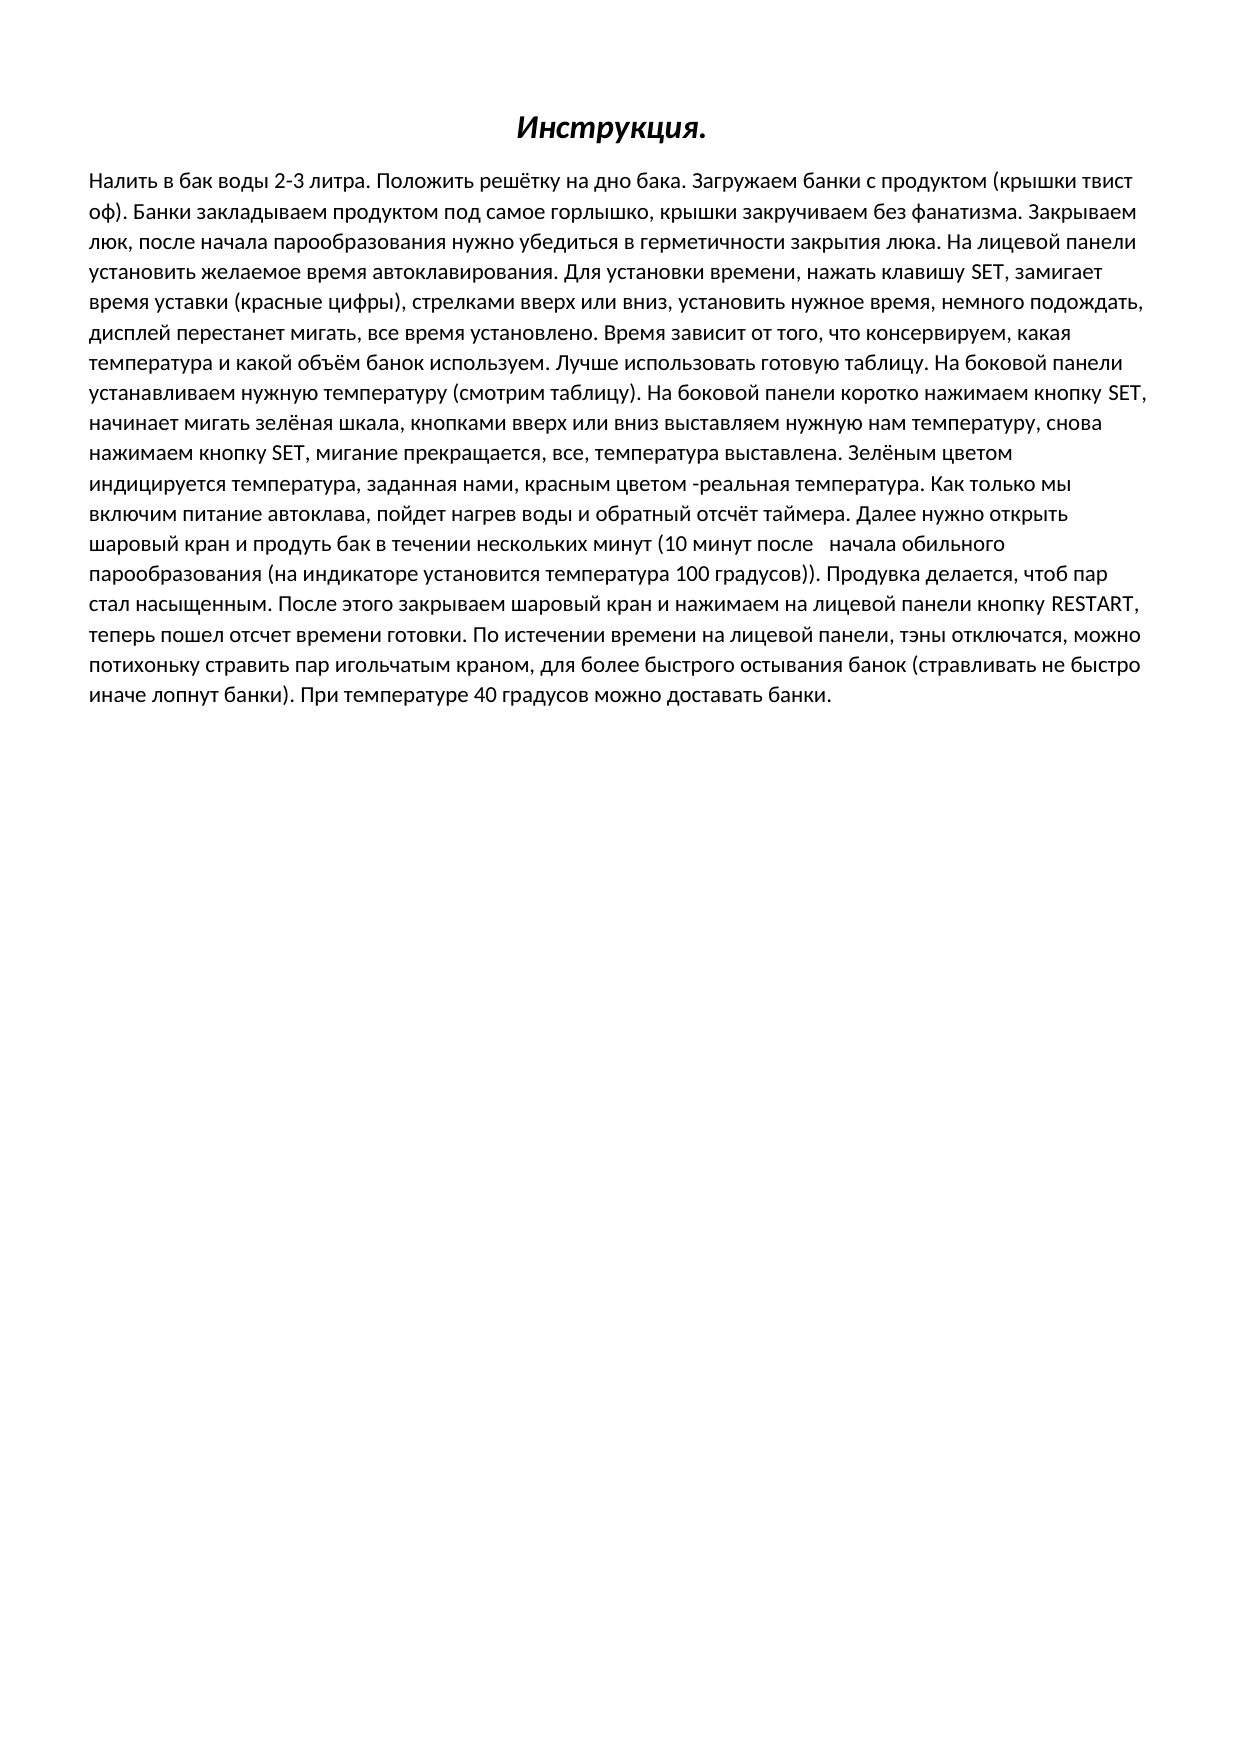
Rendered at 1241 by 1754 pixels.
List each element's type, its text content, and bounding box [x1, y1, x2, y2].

text Инструкция. [177, 106, 1152, 147]
text Налить в бак воды 2-3 литра. Положить решётку на дно бака. Загружаем банки с продуктом (крышки твист оф). Банки закладываем продуктом под самое горлышко, крышки закручиваем без фанатизма. Закрываем люк, после начала парообразования нужно убедиться в герметичности закрытия люка. На лицевой панели установить желаемое время автоклавирования. Для установки времени, нажать клавишу SET, замигает время уставки (красные цифры), стрелками вверх или вниз, установить нужное время, немного подождать, дисплей перестанет мигать, все время установлено. Время зависит от того, что консервируем, какая температура и какой объём банок используем. Лучше использовать готовую таблицу. На боковой панели устанавливаем нужную температуру (смотрим таблицу). На боковой панели коротко нажимаем кнопку SET, начинает мигать зелёная шкала, кнопками вверх или вниз выставляем нужную нам температуру, снова нажимаем кнопку SET, мигание прекращается, все, температура выставлена. Зелёным цветом индицируется температура, заданная нами, красным цветом -реальная температура. Как только мы включим питание автоклава, пойдет нагрев воды и обратный отсчёт таймера. Далее нужно открыть шаровый кран и продуть бак в течении нескольких минут (10 минут после начала обильного парообразования (на индикаторе установится температура 100 градусов)). Продувка делается, чтоб пар стал насыщенным. После этого закрываем шаровый кран и нажимаем на лицевой панели кнопку RESTART, теперь пошел отсчет времени готовки. По истечении времени на лицевой панели, тэны отключатся, можно потихоньку стравить пар игольчатым краном, для более быстрого остывания банок (стравливать не быстро иначе лопнут банки). При температуре 40 градусов можно доставать банки. [89, 167, 1152, 708]
